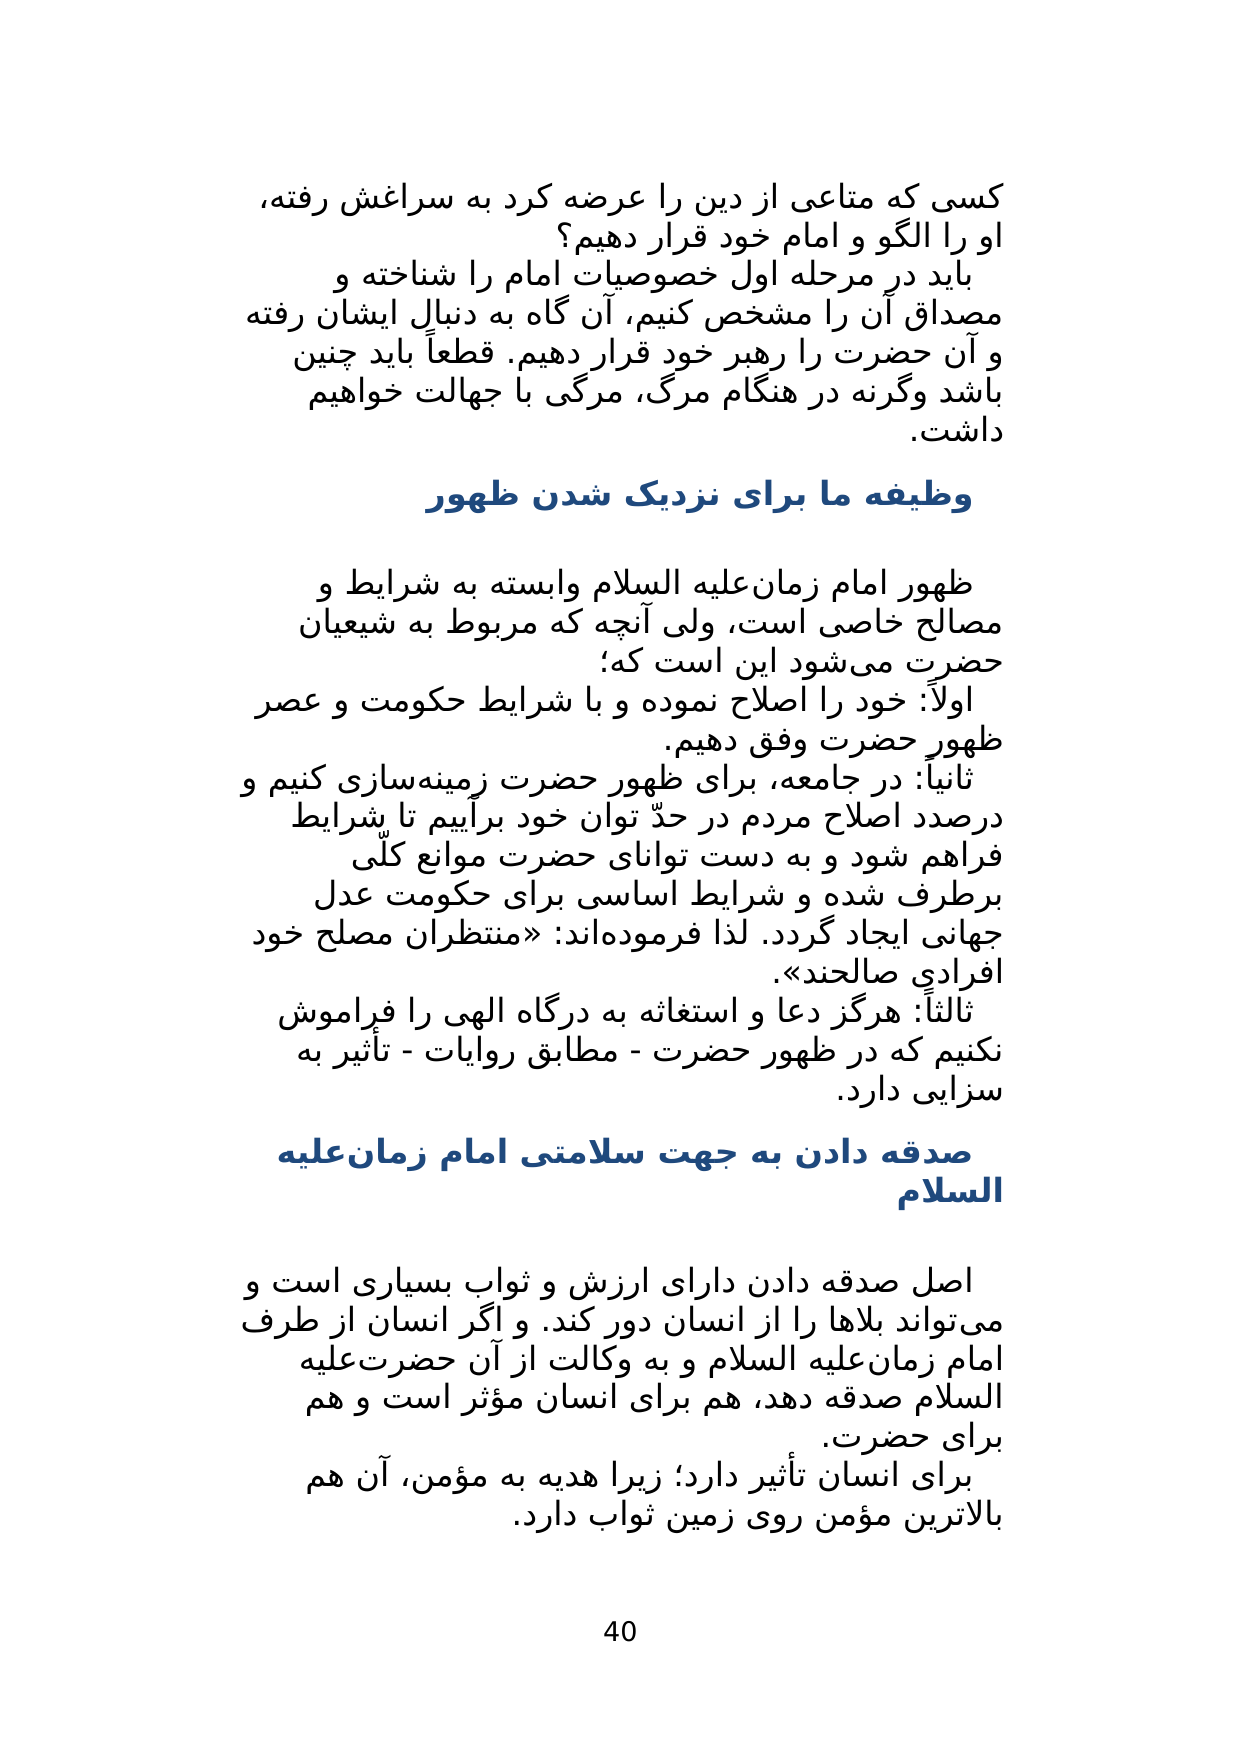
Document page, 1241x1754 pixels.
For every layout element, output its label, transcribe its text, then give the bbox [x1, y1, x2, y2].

text ثانیاً: در جامعه، برای ظهور حضرت زمینه‌سازی کنیم و درصدد اصلاح مردم در حدّ توان خود برآییم تا شرایط فراهم شود و به دست توانای حضرت موانع کلّی برطرف شده و شرایط اساسی برای حکومت عدل جهانی ایجاد گردد. لذا فرموده‌اند: «منتظران مصلح خود افرادی صالحند». [236, 758, 1004, 991]
text ظهور امام زمان‌علیه السلام وابسته به شرایط و مصالح خاصی است، ولی آنچه که مربوط به شیعیان حضرت می‌شود این است که؛ [236, 564, 1004, 680]
subtitle وظیفه ما برای نزدیک شدن ظهور [236, 474, 1004, 513]
text باید در مرحله اول خصوصیات امام را شناخته و مصداق آن را مشخص کنیم، آن گاه به دنبال ایشان رفته و آن حضرت را رهبر خود قرار دهیم. قطعاً باید چنین باشد وگرنه در هنگام مرگ، مرگی با جهالت خواهیم داشت. [236, 255, 1004, 449]
text برای انسان تأثیر دارد؛ زیرا هدیه به مؤمن، آن هم بالاترین مؤمن روی زمین ثواب دارد. [236, 1456, 1004, 1533]
text ثالثاً: هرگز دعا و استغاثه به درگاه الهی را فراموش نکنیم که در ظهور حضرت - مطابق روایات - تأثیر به سزایی دارد. [236, 991, 1004, 1108]
text اصل صدقه دادن دارای ارزش و ثواب بسیاری است و می‌تواند بلاها را از انسان دور کند. و اگر انسان از طرف امام زمان‌علیه السلام و به وکالت از آن حضرت‌علیه السلام صدقه دهد، هم برای انسان مؤثر است و هم برای حضرت. [236, 1261, 1004, 1456]
subtitle صدقه دادن به جهت سلامتی امام زمان‌علیه السلام [236, 1133, 1004, 1211]
text اولاً: خود را اصلاح نموده و با شرایط حکومت و عصر ظهور حضرت وفق دهیم. [236, 680, 1004, 758]
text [236, 177, 1004, 255]
